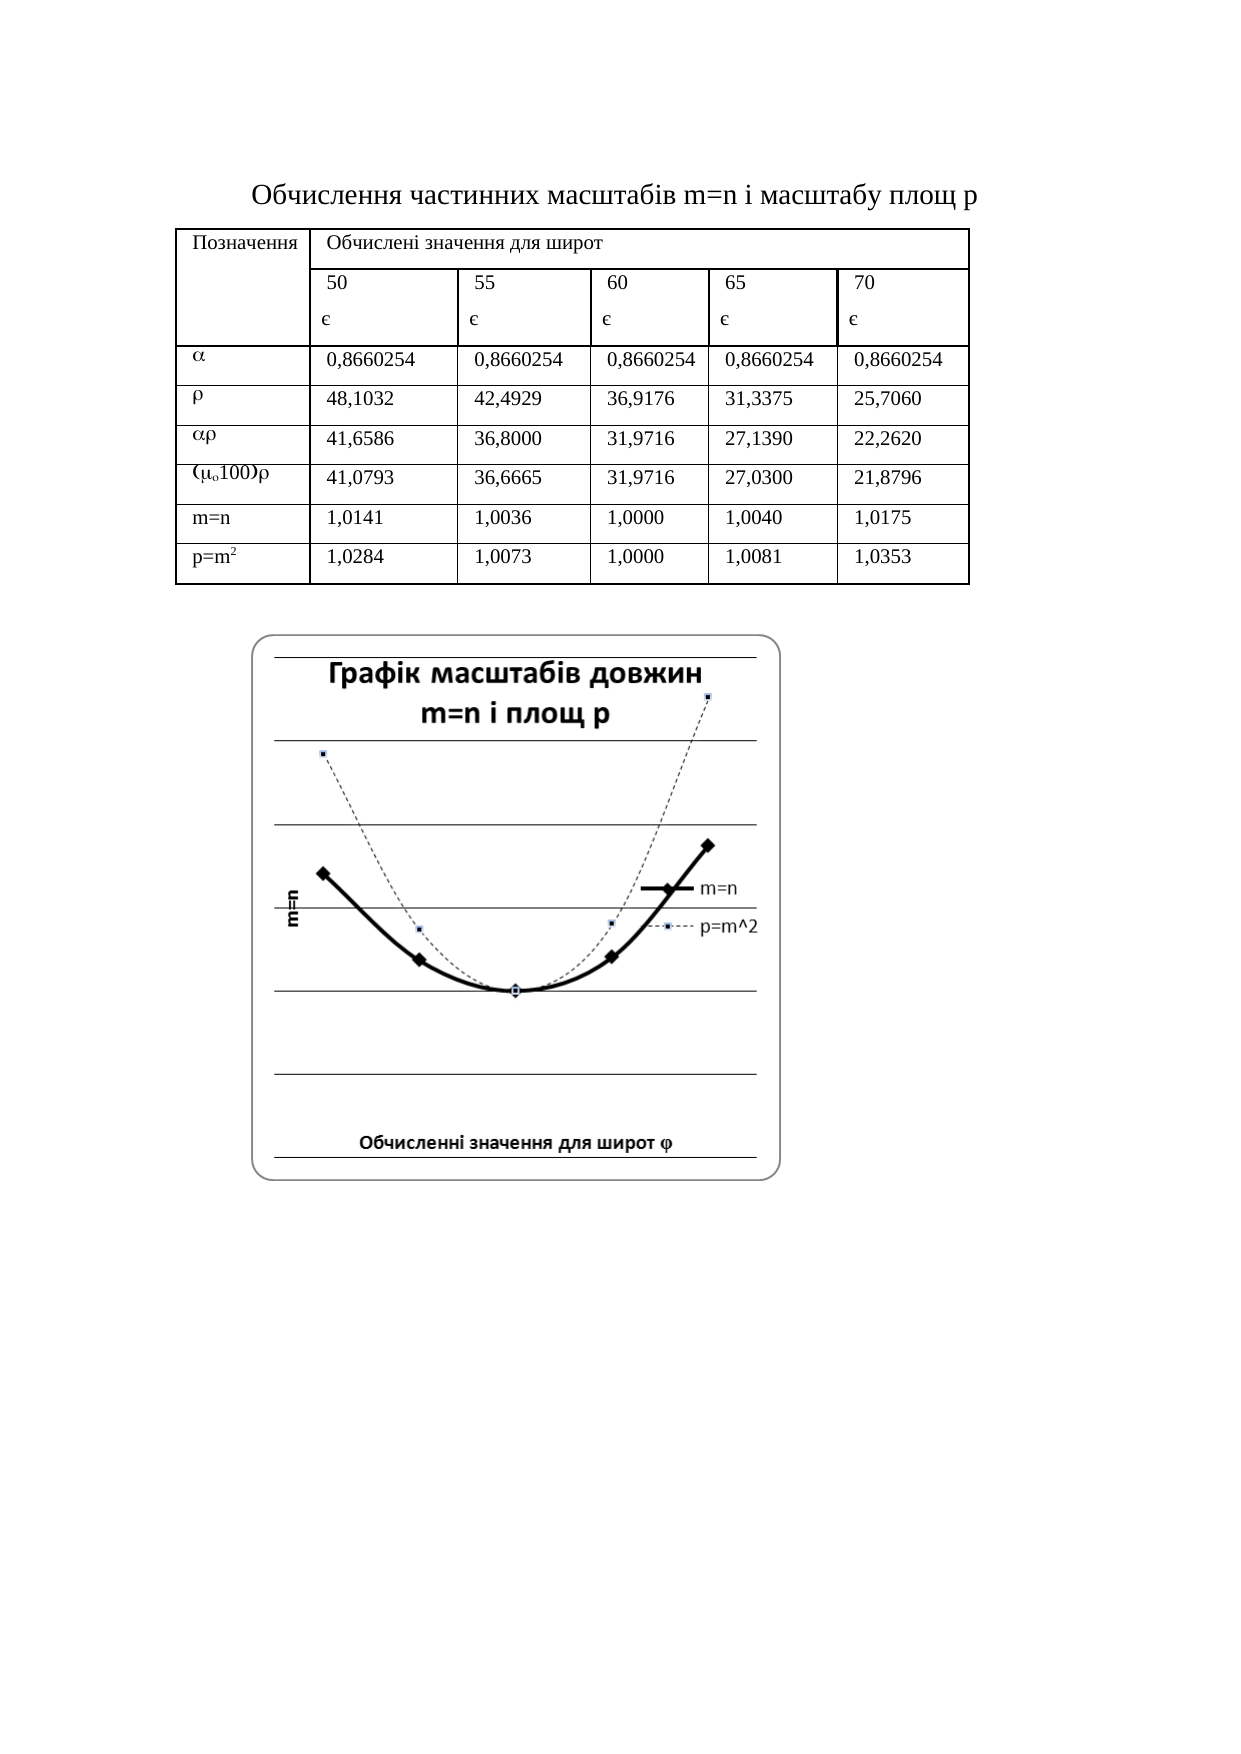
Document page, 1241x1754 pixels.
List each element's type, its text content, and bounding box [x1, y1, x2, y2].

table_cell 0,8660254 [591, 347, 708, 385]
table_cell 21,8796 [838, 465, 968, 503]
table_header Позначення [177, 230, 309, 345]
table_cell 1,0000 [591, 544, 708, 582]
table_cell 65є [710, 270, 761, 345]
table_cell 27,1390 [709, 426, 837, 464]
table_cell 25,7060 [838, 386, 968, 424]
table_cell 0,8660254 [838, 347, 968, 385]
table_cell [890, 270, 968, 345]
table_cell 1,0284 [311, 544, 457, 582]
table_cell 31,9716 [591, 465, 708, 503]
table_cell 1,0141 [311, 505, 457, 543]
table_cell 27,0300 [709, 465, 837, 503]
table_cell 55є [459, 270, 510, 345]
table_cell  [177, 386, 309, 424]
table_cell 0,8660254 [458, 347, 590, 385]
table_cell [510, 270, 590, 345]
table_cell m=n [177, 505, 309, 543]
table_cell 1,0353 [838, 544, 968, 582]
table_cell 42,4929 [458, 386, 590, 424]
table_cell 31,9716 [591, 426, 708, 464]
table_cell 41,0793 [311, 465, 457, 503]
table_cell 36,9176 [591, 386, 708, 424]
table_cell 36,8000 [458, 426, 590, 464]
table_cell 41,6586 [311, 426, 457, 464]
table_cell 1,0040 [709, 505, 837, 543]
table_cell  [177, 426, 309, 464]
table_cell 1,0036 [458, 505, 590, 543]
table_cell 70є [839, 270, 890, 345]
table_cell 1,0081 [709, 544, 837, 582]
table_cell 48,1032 [311, 386, 457, 424]
table_cell 22,2620 [838, 426, 968, 464]
table_cell 1,0175 [838, 505, 968, 543]
table_cell [761, 270, 836, 345]
table_cell 60є [592, 270, 643, 345]
table_cell [363, 270, 457, 345]
table_cell 0,8660254 [709, 347, 837, 385]
table_cell  [177, 465, 309, 503]
table_cell 1,0000 [591, 505, 708, 543]
table_cell 31,3375 [709, 386, 837, 424]
table_cell 0,8660254 [311, 347, 457, 385]
picture [251, 634, 781, 1181]
table_cell 36,6665 [458, 465, 590, 503]
text Обчислення частинних масштабів m=n і масштабу площ р [177, 177, 1152, 211]
table_cell  [177, 347, 309, 385]
table_cell 1,0073 [458, 544, 590, 582]
table_header Обчислені значення для широт  [311, 230, 968, 268]
table_cell 50є [311, 270, 363, 345]
table_cell p=m2 [177, 544, 309, 582]
table_cell [643, 270, 708, 345]
